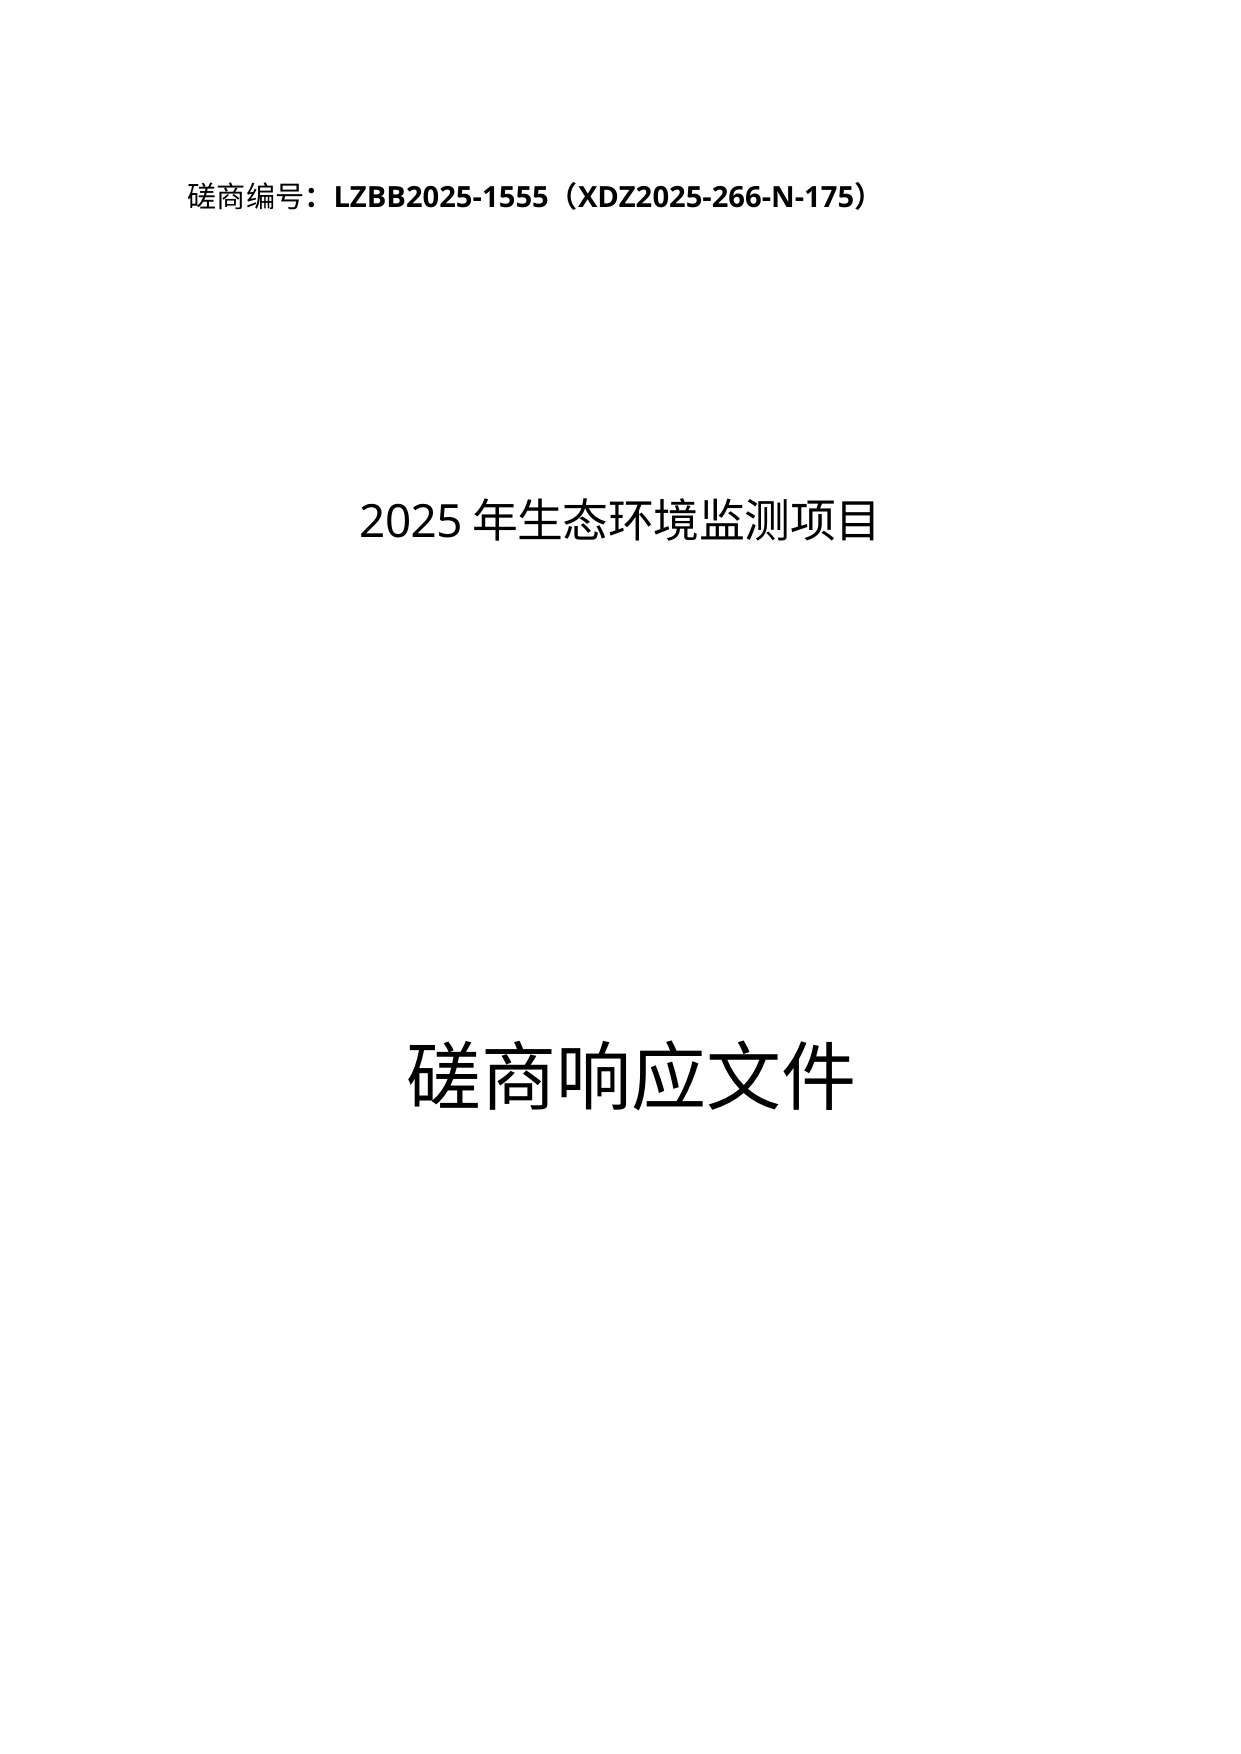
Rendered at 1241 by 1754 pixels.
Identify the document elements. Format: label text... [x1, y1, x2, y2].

text 2025年生态环境监测项目 [187, 469, 1053, 566]
text 磋商响应文件 [187, 1007, 1053, 1137]
text 磋商编号：LZBB2025-1555（XDZ2025-266-N-175） [187, 162, 1053, 227]
